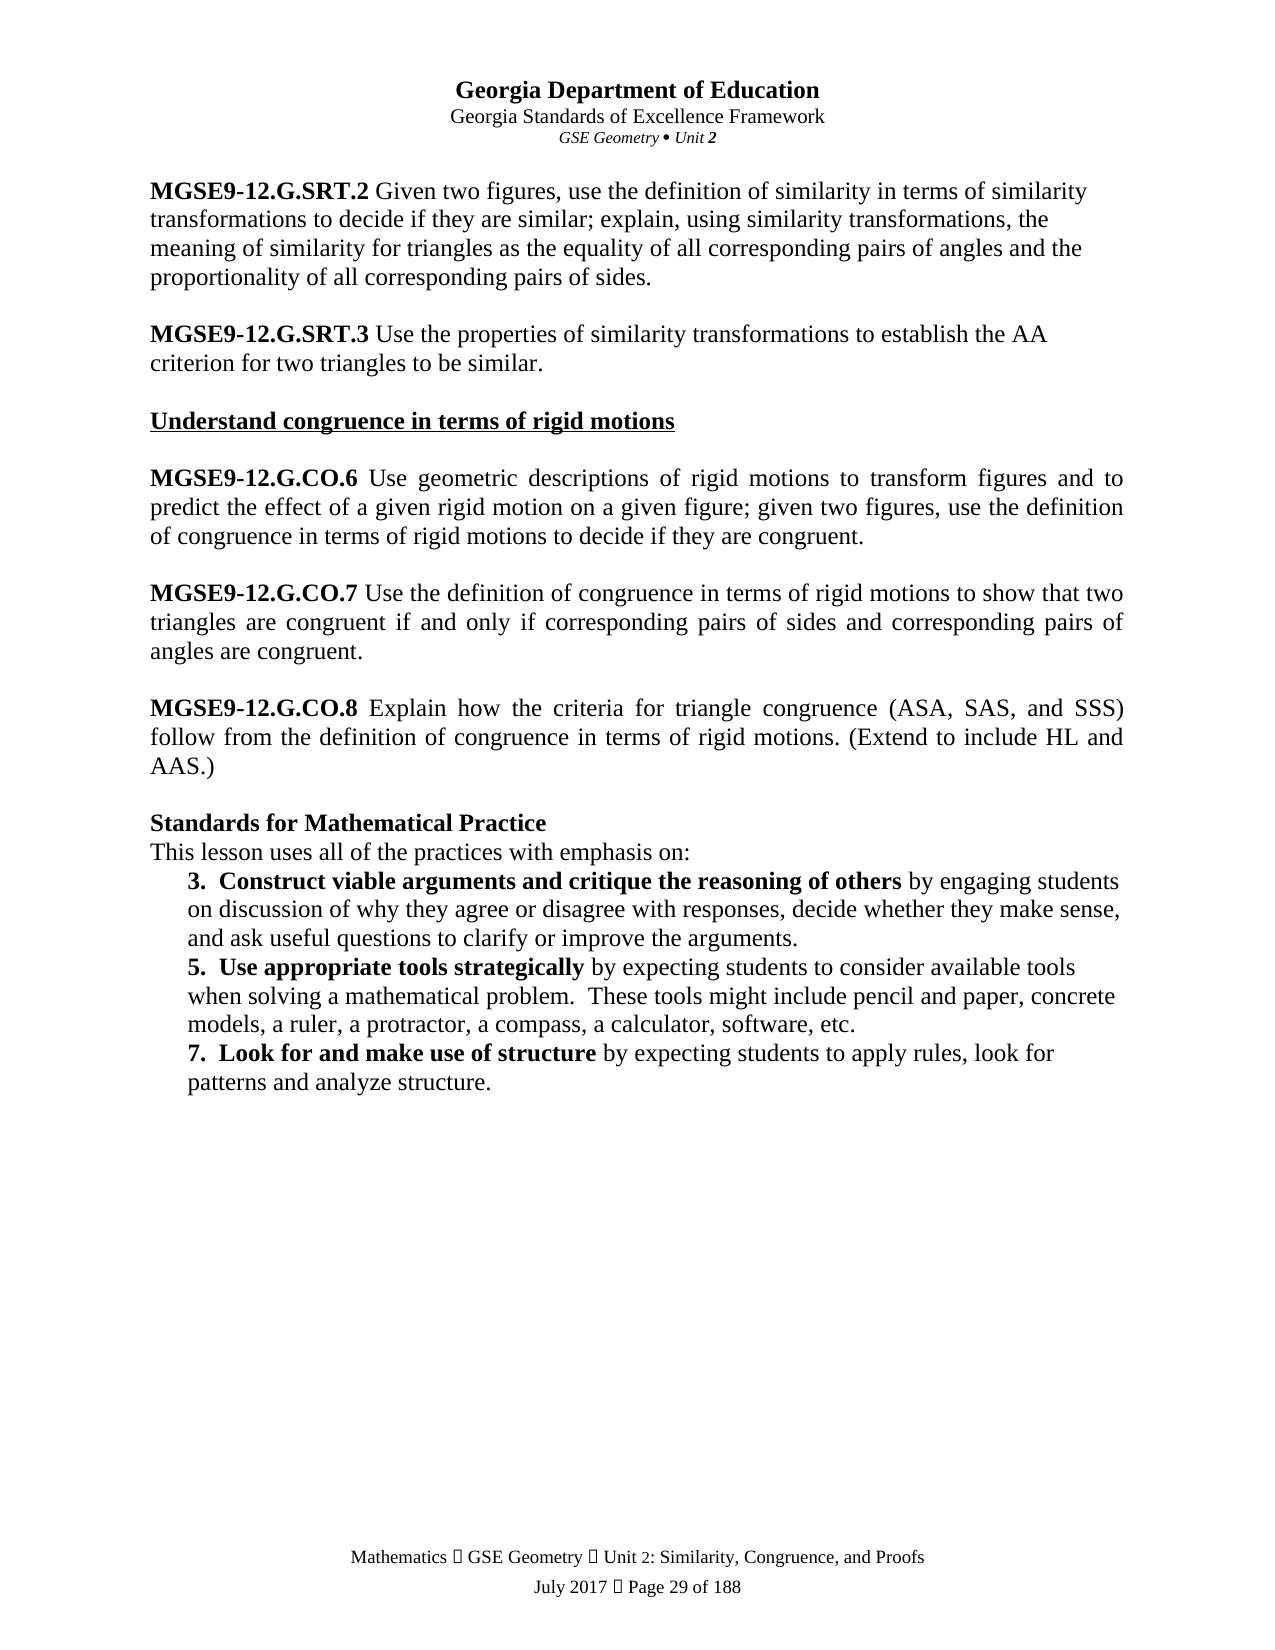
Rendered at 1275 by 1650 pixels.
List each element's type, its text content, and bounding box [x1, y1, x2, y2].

text MGSE9-12.G.CO.7 Use the definition of congruence in terms of rigid motions to show that two triangles are congruent if and only if corresponding pairs of sides and corresponding pairs of angles are congruent. [150, 578, 1125, 664]
text MGSE9-12.G.SRT.3 Use the properties of similarity transformations to establish the AA criterion for two triangles to be similar. [150, 319, 1125, 377]
text Standards for Mathematical Practice [150, 808, 1125, 837]
text MGSE9-12.G.CO.8 Explain how the criteria for triangle congruence (ASA, SAS, and SSS) follow from the definition of congruence in terms of rigid motions. (Extend to include HL and AAS.) [150, 693, 1125, 779]
text 7. Look for and make use of structure by expecting students to apply rules, look for patterns and analyze structure. [187, 1038, 1125, 1096]
text 5. Use appropriate tools strategically by expecting students to consider available tools when solving a mathematical problem. These tools might include pencil and paper, concrete models, a ruler, a protractor, a compass, a calculator, software, etc. [187, 952, 1125, 1038]
text 3. Construct viable arguments and critique the reasoning of others by engaging students on discussion of why they agree or disagree with responses, decide whether they make sense, and ask useful questions to clarify or improve the arguments. [187, 866, 1125, 952]
text MGSE9-12.G.CO.6 Use geometric descriptions of rigid motions to transform figures and to predict the effect of a given rigid motion on a given figure; given two figures, use the definition of congruence in terms of rigid motions to decide if they are congruent. [150, 463, 1125, 549]
text MGSE9-12.G.SRT.2 Given two figures, use the definition of similarity in terms of similarity transformations to decide if they are similar; explain, using similarity transformations, the meaning of similarity for triangles as the equality of all corresponding pairs of angles and the proportionality of all corresponding pairs of sides. [150, 176, 1125, 291]
text This lesson uses all of the practices with emphasis on: [150, 837, 1125, 866]
text Understand congruence in terms of rigid motions [150, 406, 1125, 434]
